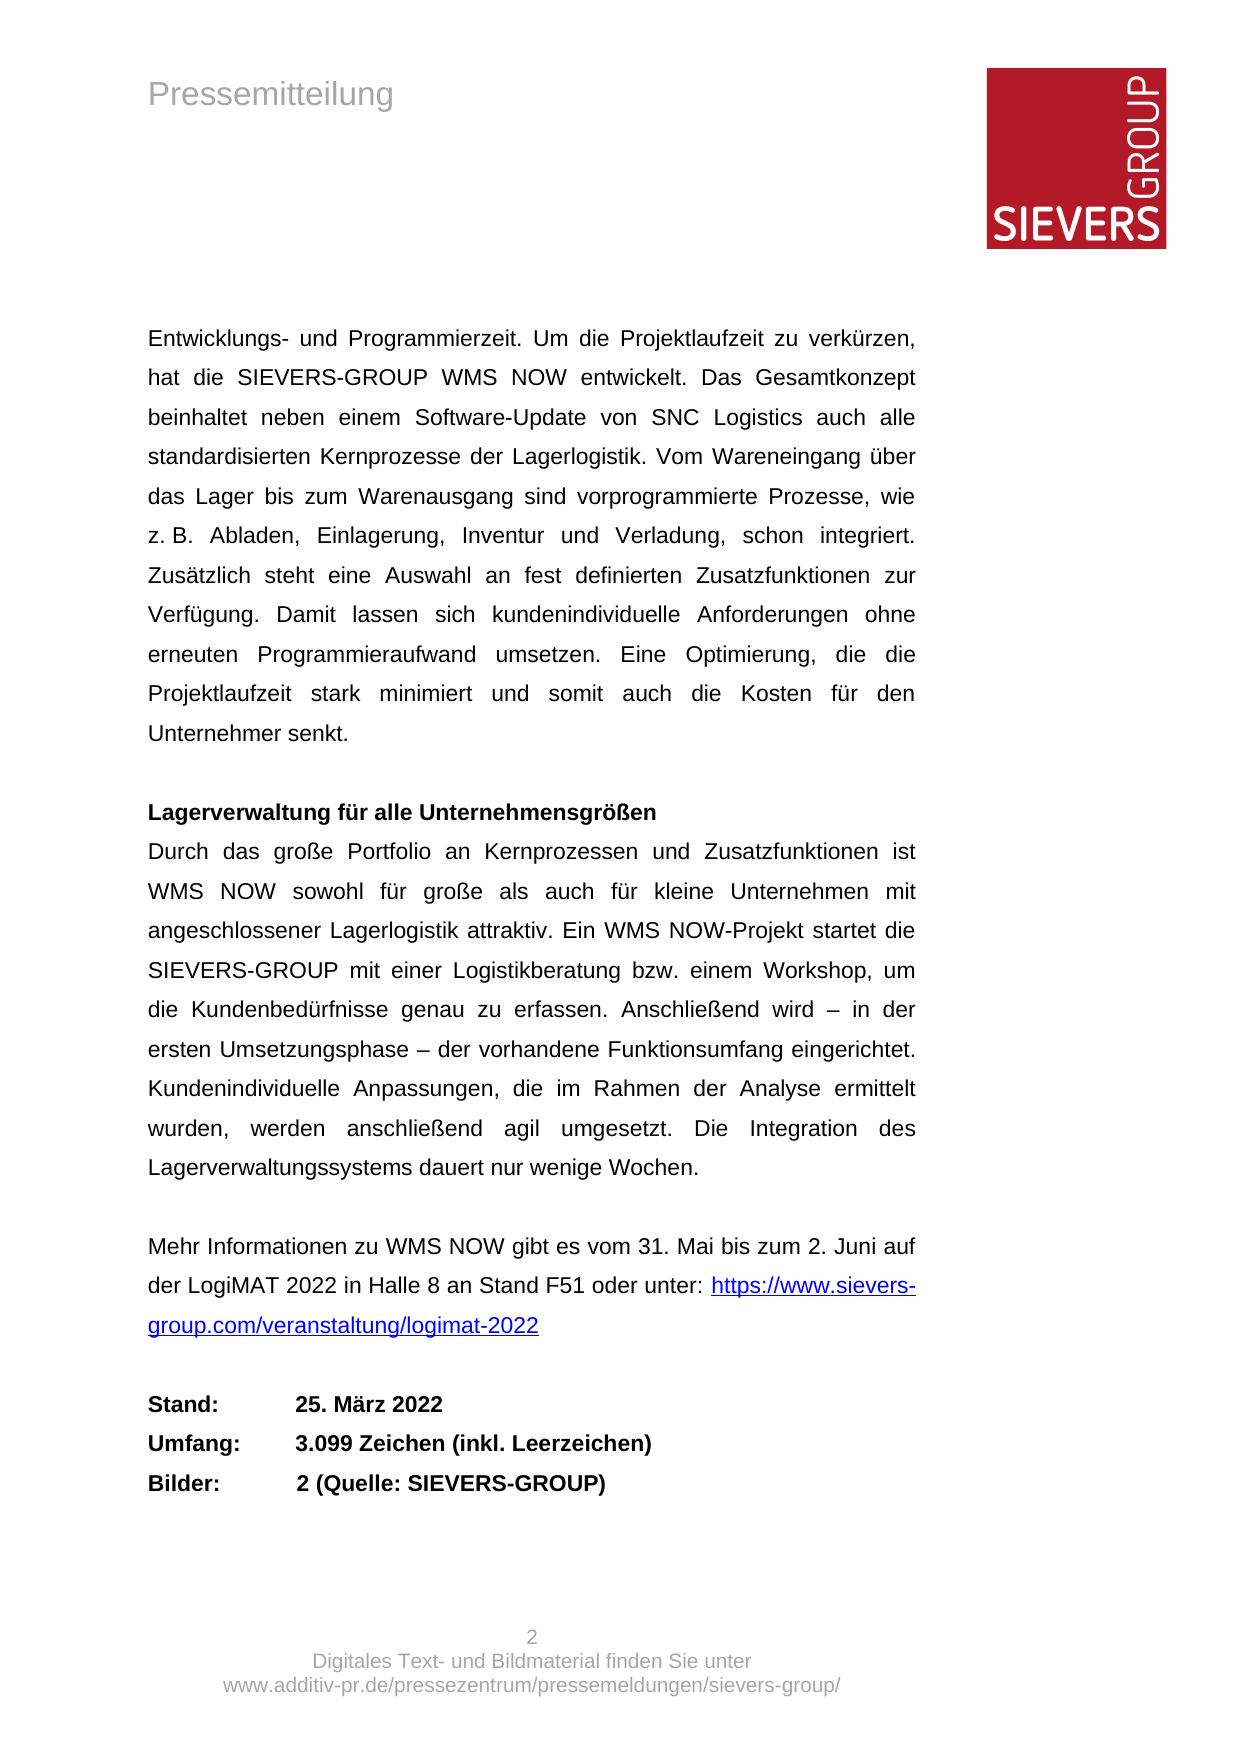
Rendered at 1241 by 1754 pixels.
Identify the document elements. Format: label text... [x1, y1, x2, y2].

text Lagerverwaltung für alle Unternehmensgrößen [148, 799, 916, 825]
text Stand: 25. März 2022 [148, 1391, 916, 1417]
text Mehr Informationen zu WMS NOW gibt es vom 31. Mai bis zum 2. Juni auf der LogiMAT 2022 in Halle 8 an Stand F51 oder unter: https://www.sievers-group.com/veranstaltung/logimat-2022 [148, 1233, 916, 1338]
text Durch das große Portfolio an Kernprozessen und Zusatzfunktionen ist WMS NOW sowohl für große als auch für kleine Unternehmen mit angeschlossener Lagerlogistik attraktiv. Ein WMS NOW-Projekt startet die SIEVERS-GROUP mit einer Logistikberatung bzw. einem Workshop, um die Kundenbedürfnisse genau zu erfassen. Anschließend wird – in der ersten Umsetzungsphase – der vorhandene Funktionsumfang eingerichtet. Kundenindividuelle Anpassungen, die im Rahmen der Analyse ermittelt wurden, werden anschließend agil umgesetzt. Die Integration des Lagerverwaltungssystems dauert nur wenige Wochen. [148, 838, 916, 1180]
text Bilder: 2 (Quelle: SIEVERS-GROUP) [148, 1470, 916, 1496]
text Umfang: 3.099 Zeichen (inkl. Leerzeichen) [148, 1430, 916, 1457]
picture [986, 68, 1167, 249]
